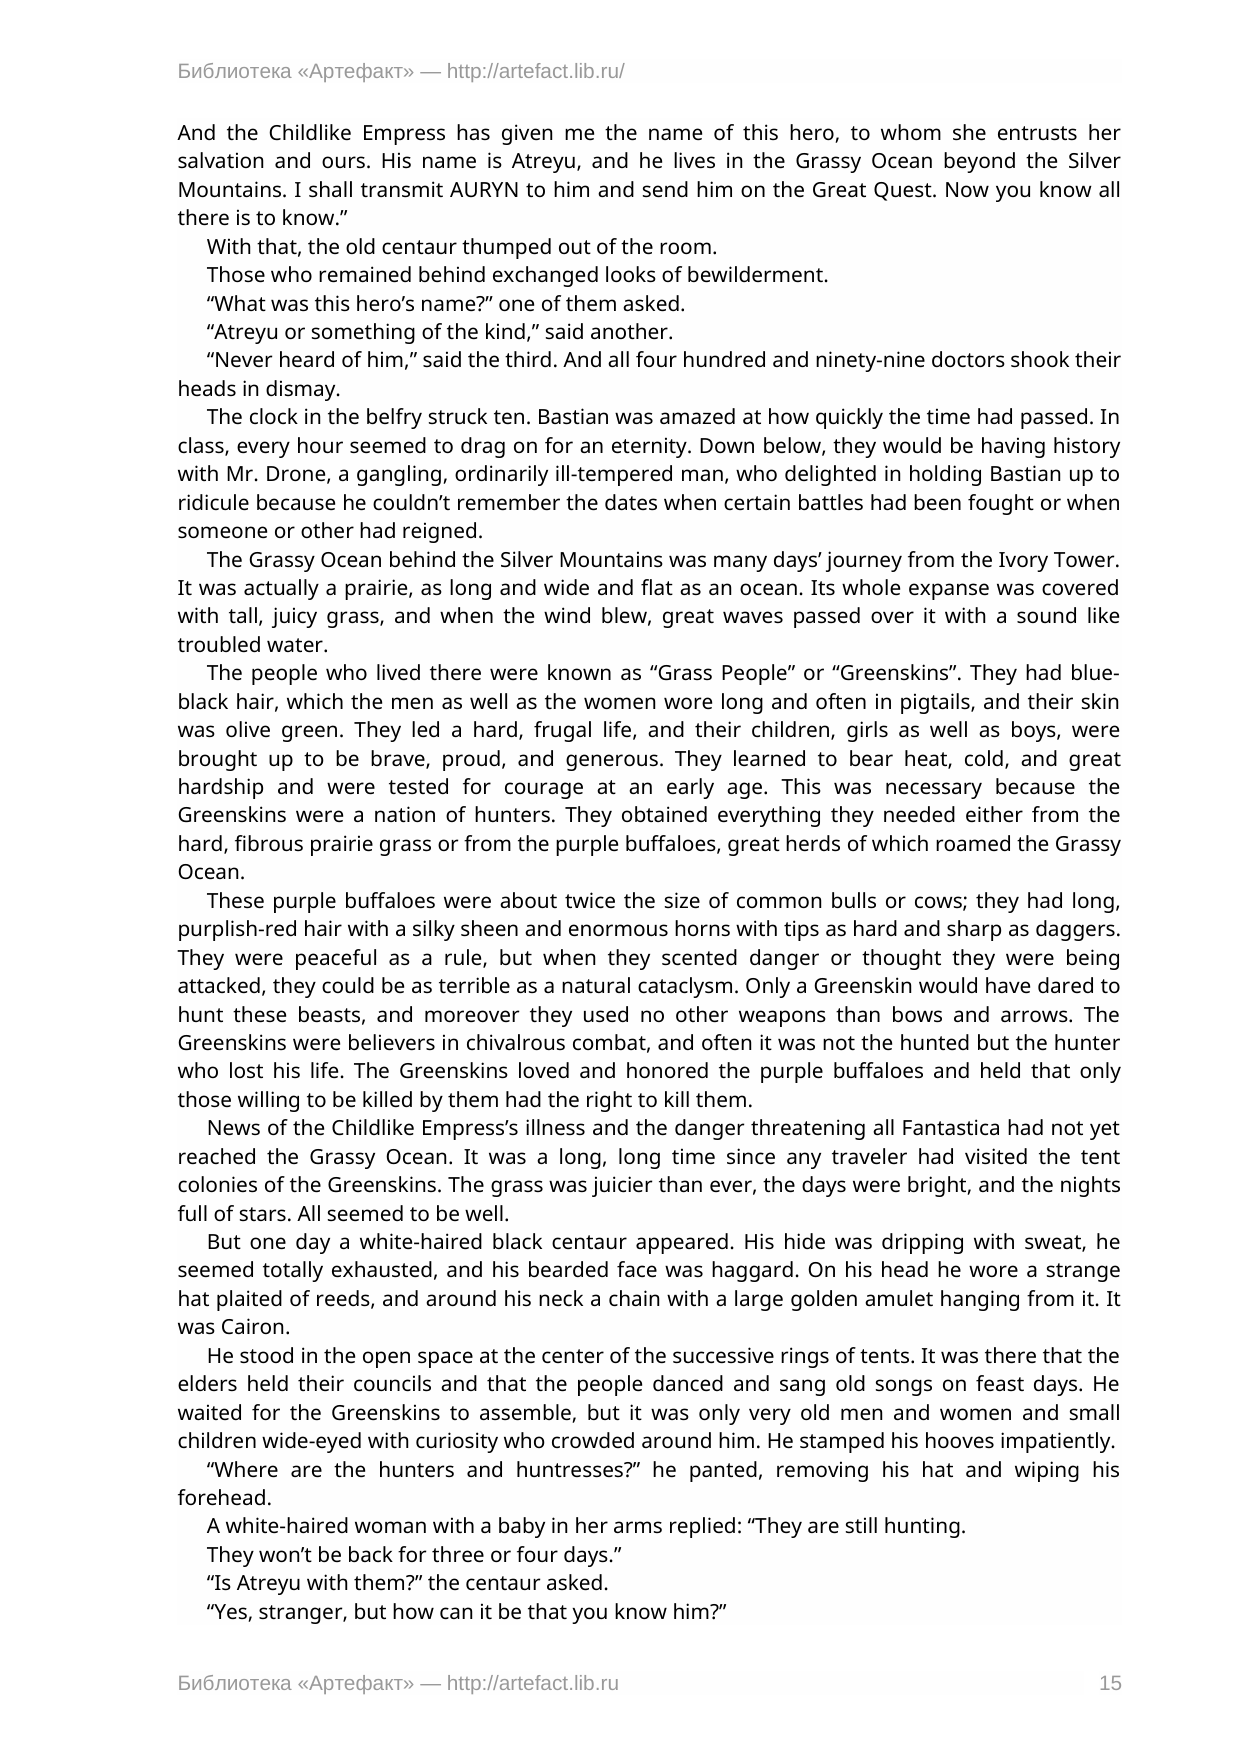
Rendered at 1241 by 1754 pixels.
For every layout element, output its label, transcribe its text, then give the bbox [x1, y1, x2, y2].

text He stood in the open space at the center of the successive rings of tents. It was there that the elders held their councils and that the people danced and sang old songs on feast days. He waited for the Greenskins to assemble, but it was only very old men and women and small children wide-eyed with curiosity who crowded around him. He stamped his hooves impatiently. [177, 1341, 1122, 1455]
text “Yes, stranger, but how can it be that you know him?” [177, 1597, 1122, 1625]
text Those who remained behind exchanged looks of bewilderment. [177, 260, 1122, 289]
text “What was this hero’s name?” one of them asked. [177, 289, 1122, 317]
text But one day a white-haired black centaur appeared. His hide was dripping with sweat, he seemed totally exhausted, and his bearded face was haggard. On his head he wore a strange hat plaited of reeds, and around his neck a chain with a large golden amulet hanging from it. It was Cairon. [177, 1227, 1122, 1341]
text These purple buffaloes were about twice the size of common bulls or cows; they had long, purplish-red hair with a silky sheen and enormous horns with tips as hard and sharp as daggers. They were peaceful as a rule, but when they scented danger or thought they were being attacked, they could be as terrible as a natural cataclysm. Only a Greenskin would have dared to hunt these beasts, and moreover they used no other weapons than bows and arrows. The Greenskins were believers in chivalrous combat, and often it was not the hunted but the hunter who lost his life. The Greenskins loved and honored the purple buffaloes and held that only those willing to be killed by them had the right to kill them. [177, 886, 1122, 1113]
text A white-haired woman with a baby in her arms replied: “They are still hunting. [177, 1512, 1122, 1540]
text “Where are the hunters and huntresses?” he panted, removing his hat and wiping his forehead. [177, 1455, 1122, 1512]
text The Grassy Ocean behind the Silver Mountains was many days’ journey from the Ivory Tower. It was actually a prairie, as long and wide and flat as an ocean. Its whole expanse was covered with tall, juicy grass, and when the wind blew, great waves passed over it with a sound like troubled water. [177, 545, 1122, 658]
text News of the Childlike Empress’s illness and the danger threatening all Fantastica had not yet reached the Grassy Ocean. It was a long, long time since any traveler had visited the tent colonies of the Greenskins. The grass was juicier than ever, the days were bright, and the nights full of stars. All seemed to be well. [177, 1113, 1122, 1227]
text The people who lived there were known as “Grass People” or “Greenskins”. They had blue-black hair, which the men as well as the women wore long and often in pigtails, and their skin was olive green. They led a hard, frugal life, and their children, girls as well as boys, were brought up to be brave, proud, and generous. They learned to bear heat, cold, and great hardship and were tested for courage at an early age. This was necessary because the Greenskins were a nation of hunters. They obtained everything they needed either from the hard, fibrous prairie grass or from the purple buffaloes, great herds of which roamed the Grassy Ocean. [177, 658, 1122, 886]
text The clock in the belfry struck ten. Bastian was amazed at how quickly the time had passed. In class, every hour seemed to drag on for an eternity. Down below, they would be having history with Mr. Drone, a gangling, ordinarily ill-tempered man, who delighted in holding Bastian up to ridicule because he couldn’t remember the dates when certain battles had been fought or when someone or other had reigned. [177, 402, 1122, 545]
text “Is Atreyu with them?” the centaur asked. [177, 1568, 1122, 1597]
text With that, the old centaur thumped out of the room. [177, 232, 1122, 260]
text “Atreyu or something of the kind,” said another. [177, 317, 1122, 346]
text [177, 118, 1122, 232]
text “Never heard of him,” said the third. And all four hundred and ninety-nine doctors shook their heads in dismay. [177, 346, 1122, 402]
text They won’t be back for three or four days.” [177, 1540, 1122, 1568]
